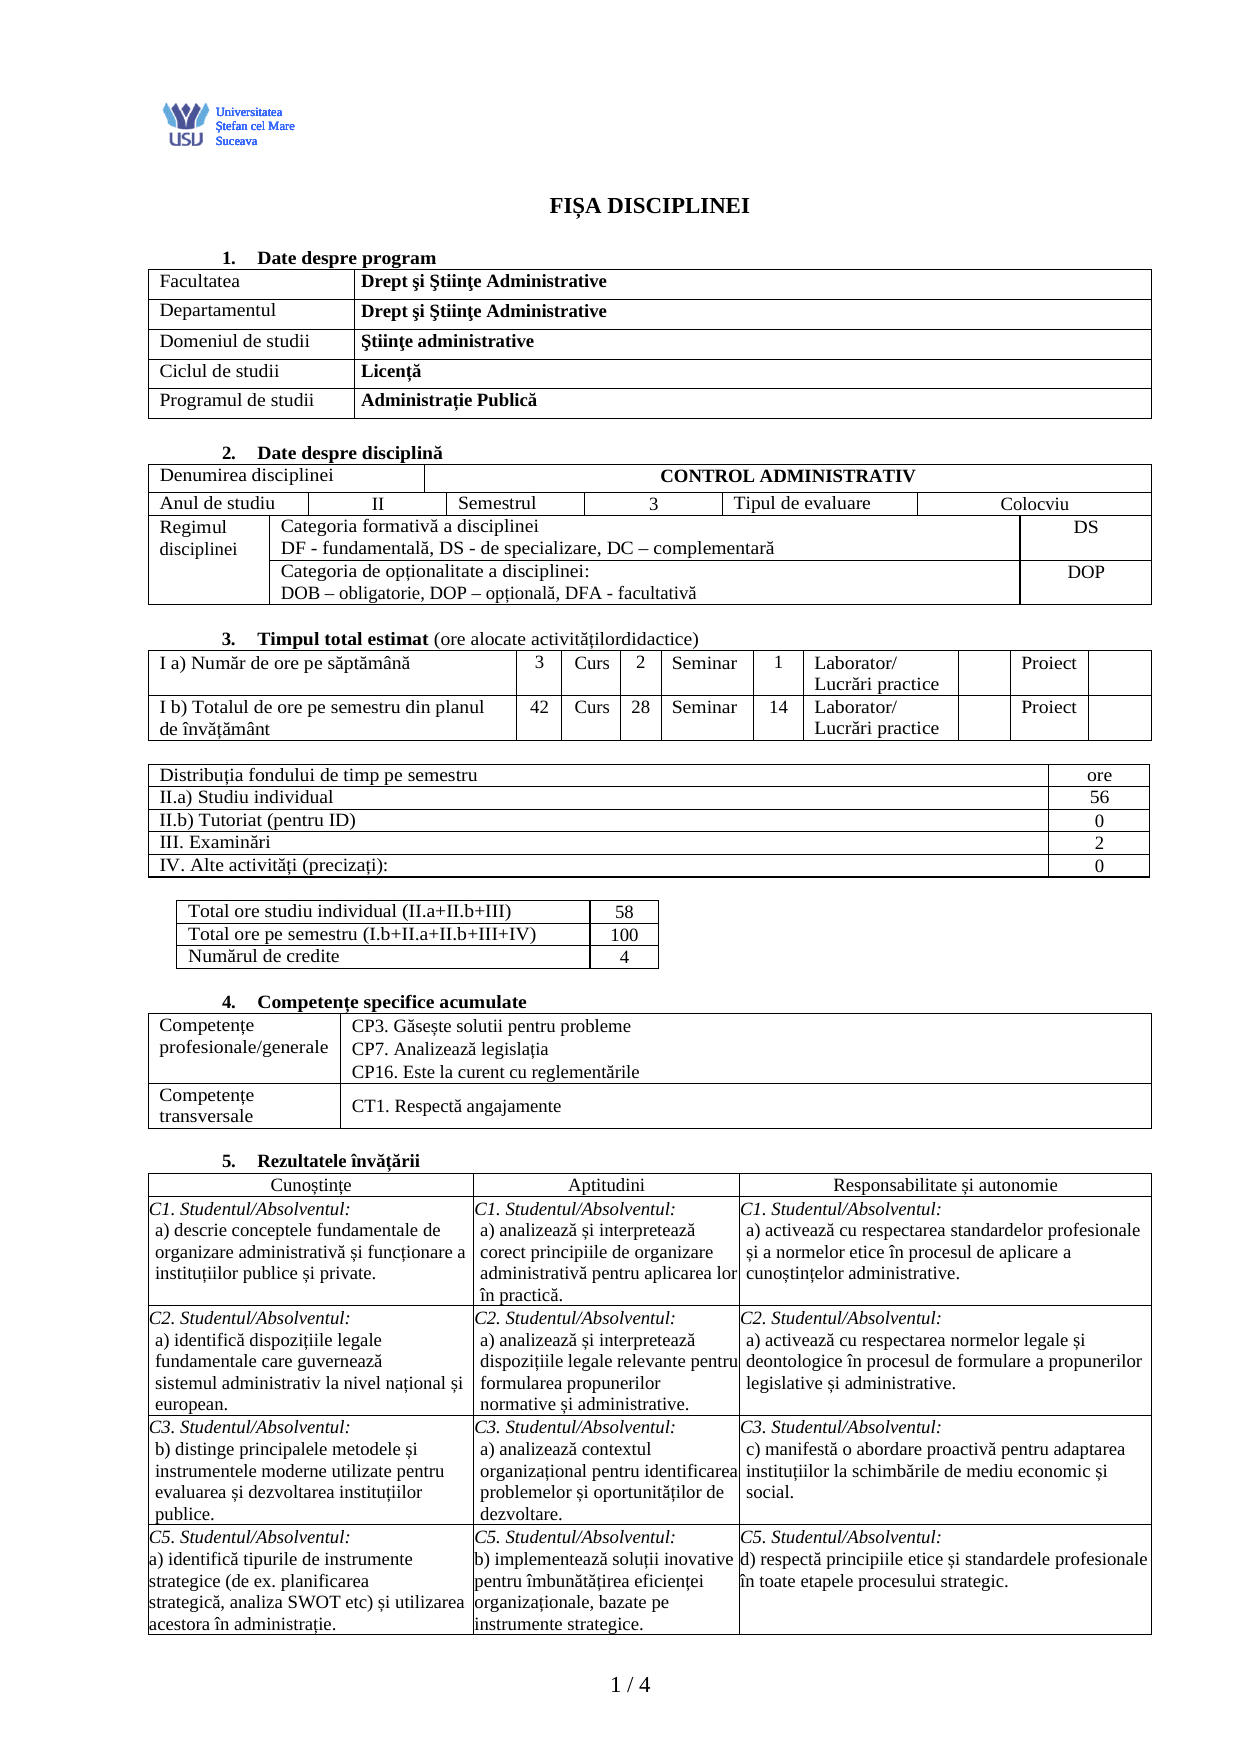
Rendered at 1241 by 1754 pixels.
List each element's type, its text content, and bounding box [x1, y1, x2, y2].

table_cell Proiect [1011, 696, 1088, 740]
table_cell C3. Studentul/Absolventul: c) manifestă o abordare proactivă pentru adaptarea instituțiilor la schimbările de mediu economic și social. [740, 1416, 1151, 1524]
table_cell Administrație Publică [355, 389, 1151, 417]
table_header Total ore studiu individual (II.a+II.b+III) [177, 901, 589, 923]
table_cell C2. Studentul/Absolventul: a) activează cu respectarea normelor legale și deontologice în procesul de formulare a propunerilor legislative și administrative. [740, 1306, 1151, 1415]
table_header [1089, 651, 1151, 695]
table_cell C5. Studentul/Absolventul: b) implementează soluții inovative pentru îmbunătățirea eficienței organizaționale, bazate pe instrumente strategice. [474, 1525, 739, 1634]
table_cell Colocviu [918, 493, 1151, 514]
table_cell C1. Studentul/Absolventul: a) descrie conceptele fundamentale de organizare administrativă și funcționare a instituțiilor publice și private. [149, 1197, 473, 1305]
table_header Curs [562, 651, 620, 695]
table_cell I b) Totalul de ore pe semestru din planul de învățământ [149, 696, 516, 740]
table_cell Programul de studii [149, 389, 354, 417]
table_cell 56 [1049, 787, 1149, 809]
table_cell Categoria formativă a disciplinei DF - fundamentală, DS - de specializare, DC – complementară [270, 516, 1019, 559]
list Date despre disciplină [222, 442, 1152, 463]
list Rezultatele învățării [222, 1150, 1152, 1172]
table_cell 28 [621, 696, 661, 740]
table_header 2 [621, 651, 661, 695]
table_cell Competențe transversale [149, 1084, 340, 1128]
table_cell Curs [562, 696, 620, 740]
table_cell Ştiinţe administrative [355, 330, 1151, 359]
list Timpul total estimat (ore alocate activitățilordidactice) [222, 628, 1152, 649]
table_header Laborator/ Lucrări practice [804, 651, 958, 695]
table_cell II.a) Studiu individual [149, 787, 1048, 809]
table_cell Drept şi Ştiinţe Administrative [355, 300, 1151, 329]
table_cell DOP [1021, 561, 1151, 604]
text FIȘA DISCIPLINEI [274, 192, 1025, 219]
list Competențe specifice acumulate [222, 991, 1152, 1013]
table_cell [959, 696, 1010, 740]
table_header Proiect [1011, 651, 1088, 695]
table_cell Licență [355, 360, 1151, 388]
table_cell Seminar [662, 696, 753, 740]
table_header Seminar [662, 651, 753, 695]
table_header CP3. Găsește solutii pentru probleme CP7. Analizează legislația CP16. Este la curent cu reglementările [341, 1014, 1151, 1083]
table_cell Domeniul de studii [149, 330, 354, 359]
table_cell C5. Studentul/Absolventul: a) identifică tipurile de instrumente strategice (de ex. planificarea strategică, analiza SWOT etc) și utilizarea acestora în administrație. [149, 1525, 473, 1634]
table_cell Categoria de opționalitate a disciplinei: DOB – obligatorie, DOP – opțională, DFA - facultativă [270, 561, 1019, 604]
table_cell C1. Studentul/Absolventul: a) activează cu respectarea standardelor profesionale și a normelor etice în procesul de aplicare a cunoștințelor administrative. [740, 1197, 1151, 1305]
table_header Denumirea disciplinei [149, 465, 424, 492]
table_cell Tipul de evaluare [723, 493, 917, 514]
table_header 1 [754, 651, 803, 695]
table_cell 3 [585, 493, 722, 514]
table_header 58 [591, 901, 658, 923]
table_cell IV. Alte activități (precizați): [149, 855, 1048, 876]
table_header 3 [517, 651, 561, 695]
table_header Aptitudini [474, 1174, 739, 1196]
table_cell 0 [1049, 855, 1149, 876]
table_header CONTROL ADMINISTRATIV [425, 465, 1151, 492]
table_cell C3. Studentul/Absolventul: b) distinge principalele metodele și instrumentele moderne utilizate pentru evaluarea și dezvoltarea instituțiilor publice. [149, 1416, 473, 1524]
table_cell C2. Studentul/Absolventul: a) identifică dispozițiile legale fundamentale care guvernează sistemul administrativ la nivel național și european. [149, 1306, 473, 1415]
table_cell C1. Studentul/Absolventul: a) analizează și interpretează corect principiile de organizare administrativă pentru aplicarea lor în practică. [474, 1197, 739, 1305]
table_cell [1089, 696, 1151, 740]
table_cell C2. Studentul/Absolventul: a) analizează și interpretează dispozițiile legale relevante pentru formularea propunerilor normative și administrative. [474, 1306, 739, 1415]
table_cell Regimul disciplinei [149, 516, 269, 604]
table_header Cunoștințe [149, 1174, 473, 1196]
picture [159, 95, 212, 150]
table_cell 42 [517, 696, 561, 740]
table_cell 14 [754, 696, 803, 740]
table_cell DS [1021, 516, 1151, 559]
table_header Competențe profesionale/generale [149, 1014, 340, 1083]
table_cell III. Examinări [149, 832, 1048, 854]
table_header Responsabilitate și autonomie [740, 1174, 1151, 1196]
table_cell 4 [591, 946, 658, 968]
table_cell Departamentul [149, 300, 354, 329]
table_header ore [1049, 765, 1149, 786]
table_cell Anul de studiu [149, 493, 308, 514]
table_cell Total ore pe semestru (I.b+II.a+II.b+III+IV) [177, 924, 589, 945]
list Date despre program [222, 247, 1152, 268]
table_cell Numărul de credite [177, 946, 589, 968]
table_cell 2 [1049, 832, 1149, 854]
table_header Facultatea [149, 270, 354, 298]
table_cell Semestrul [447, 493, 584, 514]
table_header I a) Număr de ore pe săptămână [149, 651, 516, 695]
table_cell 0 [1049, 810, 1149, 831]
table_cell Ciclul de studii [149, 360, 354, 388]
table_cell Laborator/ Lucrări practice [804, 696, 958, 740]
table_cell II [309, 493, 446, 514]
table_header Drept şi Ştiinţe Administrative [355, 270, 1151, 298]
table_cell C5. Studentul/Absolventul: d) respectă principiile etice și standardele profesionale în toate etapele procesului strategic. [740, 1525, 1151, 1634]
table_header Distribuția fondului de timp pe semestru [149, 765, 1048, 786]
table_cell C3. Studentul/Absolventul: a) analizează contextul organizațional pentru identificarea problemelor și oportunităților de dezvoltare. [474, 1416, 739, 1524]
table_cell 100 [591, 924, 658, 945]
table_cell II.b) Tutoriat (pentru ID) [149, 810, 1048, 831]
table_header [959, 651, 1010, 695]
table_cell CT1. Respectă angajamente [341, 1084, 1151, 1128]
